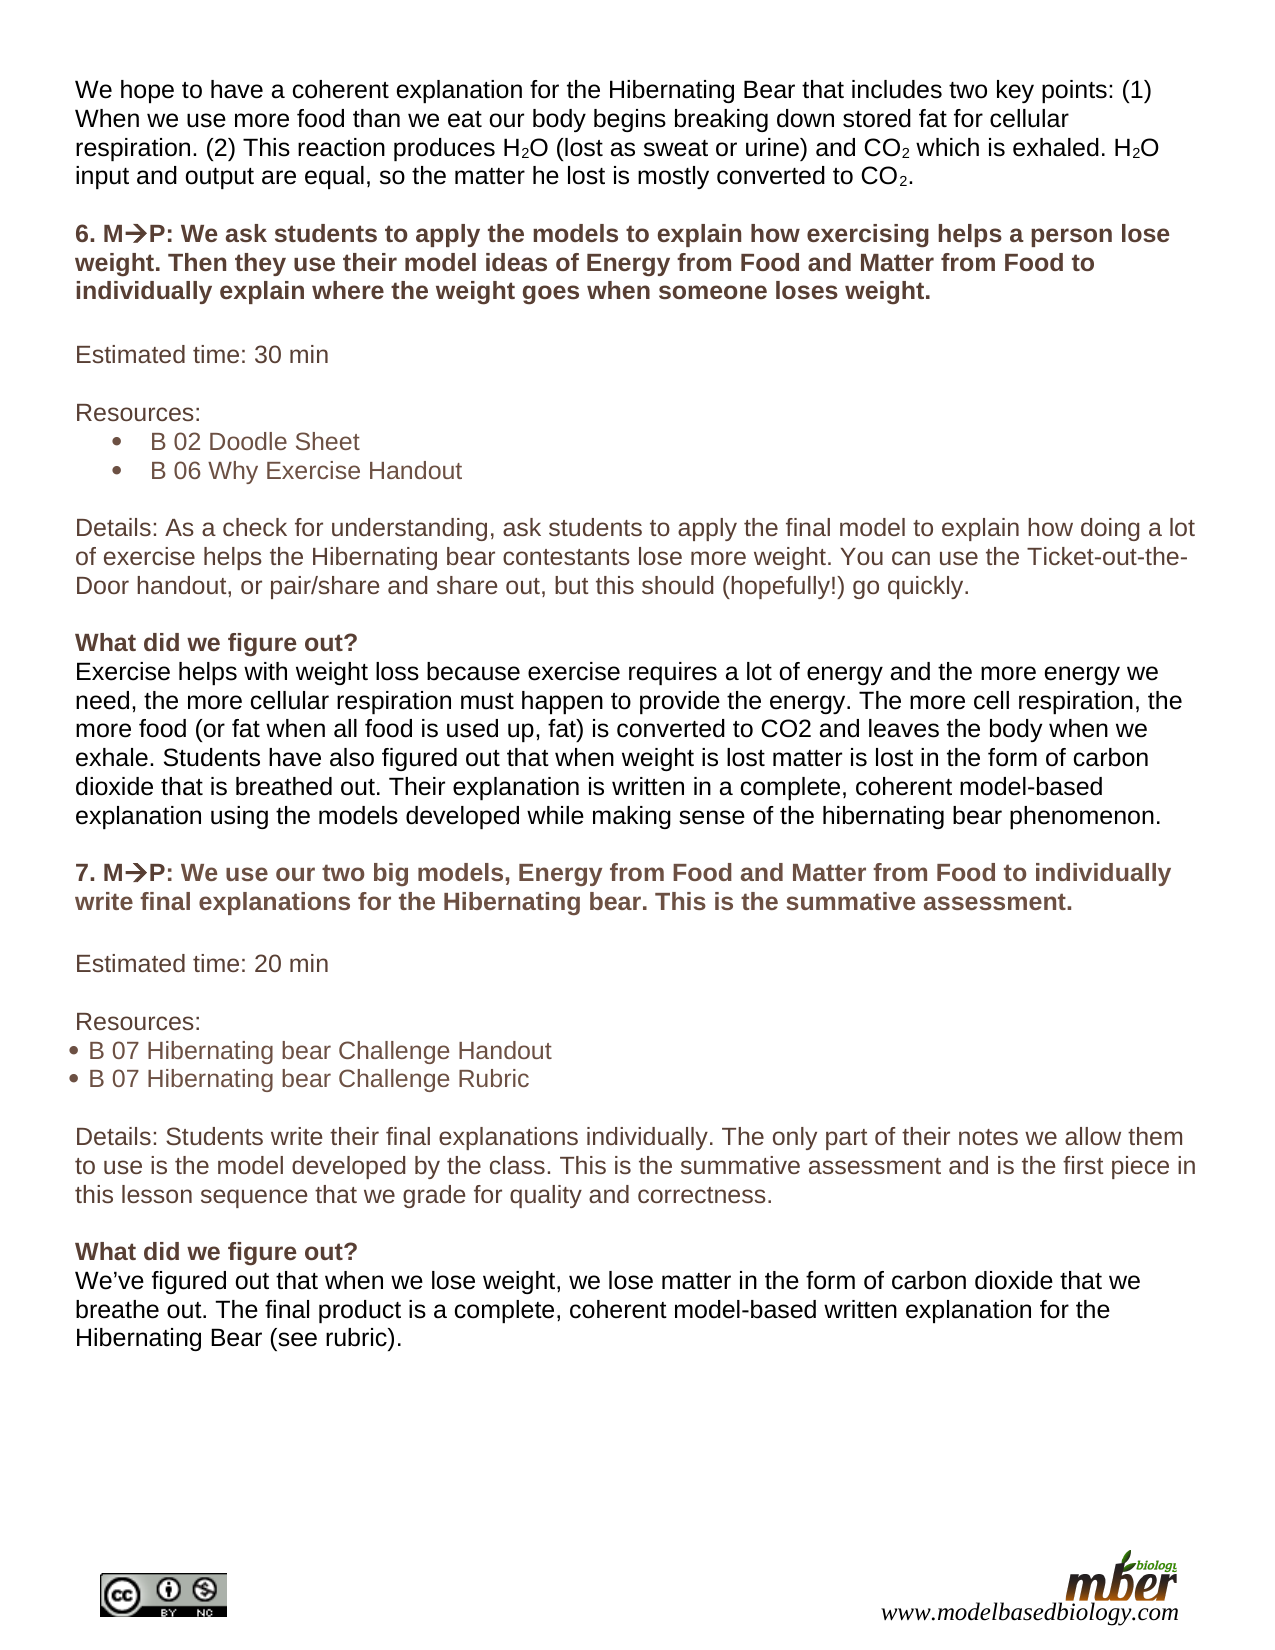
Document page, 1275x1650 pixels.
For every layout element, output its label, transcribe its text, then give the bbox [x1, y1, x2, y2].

text What did we figure out? [75, 628, 1200, 657]
text Resources: [75, 1007, 1200, 1036]
text Estimated time: 20 min [75, 949, 1200, 978]
list B 02 Doodle Sheet [112, 427, 1200, 456]
text Resources: [75, 398, 1200, 427]
text Details: As a check for understanding, ask students to apply the final model to explain how doing a lot of exercise helps the Hibernating bear contestants lose more weight. You can use the Ticket-out-the-Door handout, or pair/share and share out, but this should (hopefully!) go quickly. [75, 513, 1200, 599]
text We’ve figured out that when we lose weight, we lose matter in the form of carbon dioxide that we breathe out. The final product is a complete, coherent model-based written explanation for the Hibernating Bear (see rubric). [75, 1266, 1200, 1352]
text 7. MP: We use our two big models, Energy from Food and Matter from Food to individually write final explanations for the Hibernating bear. This is the summative assessment. [75, 858, 1200, 916]
list B 07 Hibernating bear Challenge Rubric [69, 1064, 1200, 1093]
text Details: Students write their final explanations individually. The only part of their notes we allow them to use is the model developed by the class. This is the summative assessment and is the first piece in this lesson sequence that we grade for quality and correctness. [75, 1122, 1200, 1208]
text 6. MP: We ask students to apply the models to explain how exercising helps a person lose weight. Then they use their model ideas of Energy from Food and Matter from Food to individually explain where the weight goes when someone loses weight. [75, 219, 1200, 305]
picture [1064, 1550, 1177, 1601]
subtitle Estimated time: 30 min [75, 341, 1200, 369]
text We hope to have a coherent explanation for the Hibernating Bear that includes two key points: (1) When we use more food than we eat our body begins breaking down stored fat for cellular respiration. (2) This reaction produces H2O (lost as sweat or urine) and CO2 which is exhaled. H2O input and output are equal, so the matter he lost is mostly converted to CO2. [75, 75, 1200, 190]
text Exercise helps with weight loss because exercise requires a lot of energy and the more energy we need, the more cellular respiration must happen to provide the energy. The more cell respiration, the more food (or fat when all food is used up, fat) is converted to CO2 and leaves the body when we exhale. Students have also figured out that when weight is lost matter is lost in the form of carbon dioxide that is breathed out. Their explanation is written in a complete, coherent model-based explanation using the models developed while making sense of the hibernating bear phenomenon. [75, 657, 1200, 829]
text What did we figure out? [75, 1237, 1200, 1266]
picture [100, 1573, 227, 1617]
list B 06 Why Exercise Handout [112, 456, 1200, 484]
list B 07 Hibernating bear Challenge Handout [69, 1036, 1200, 1064]
